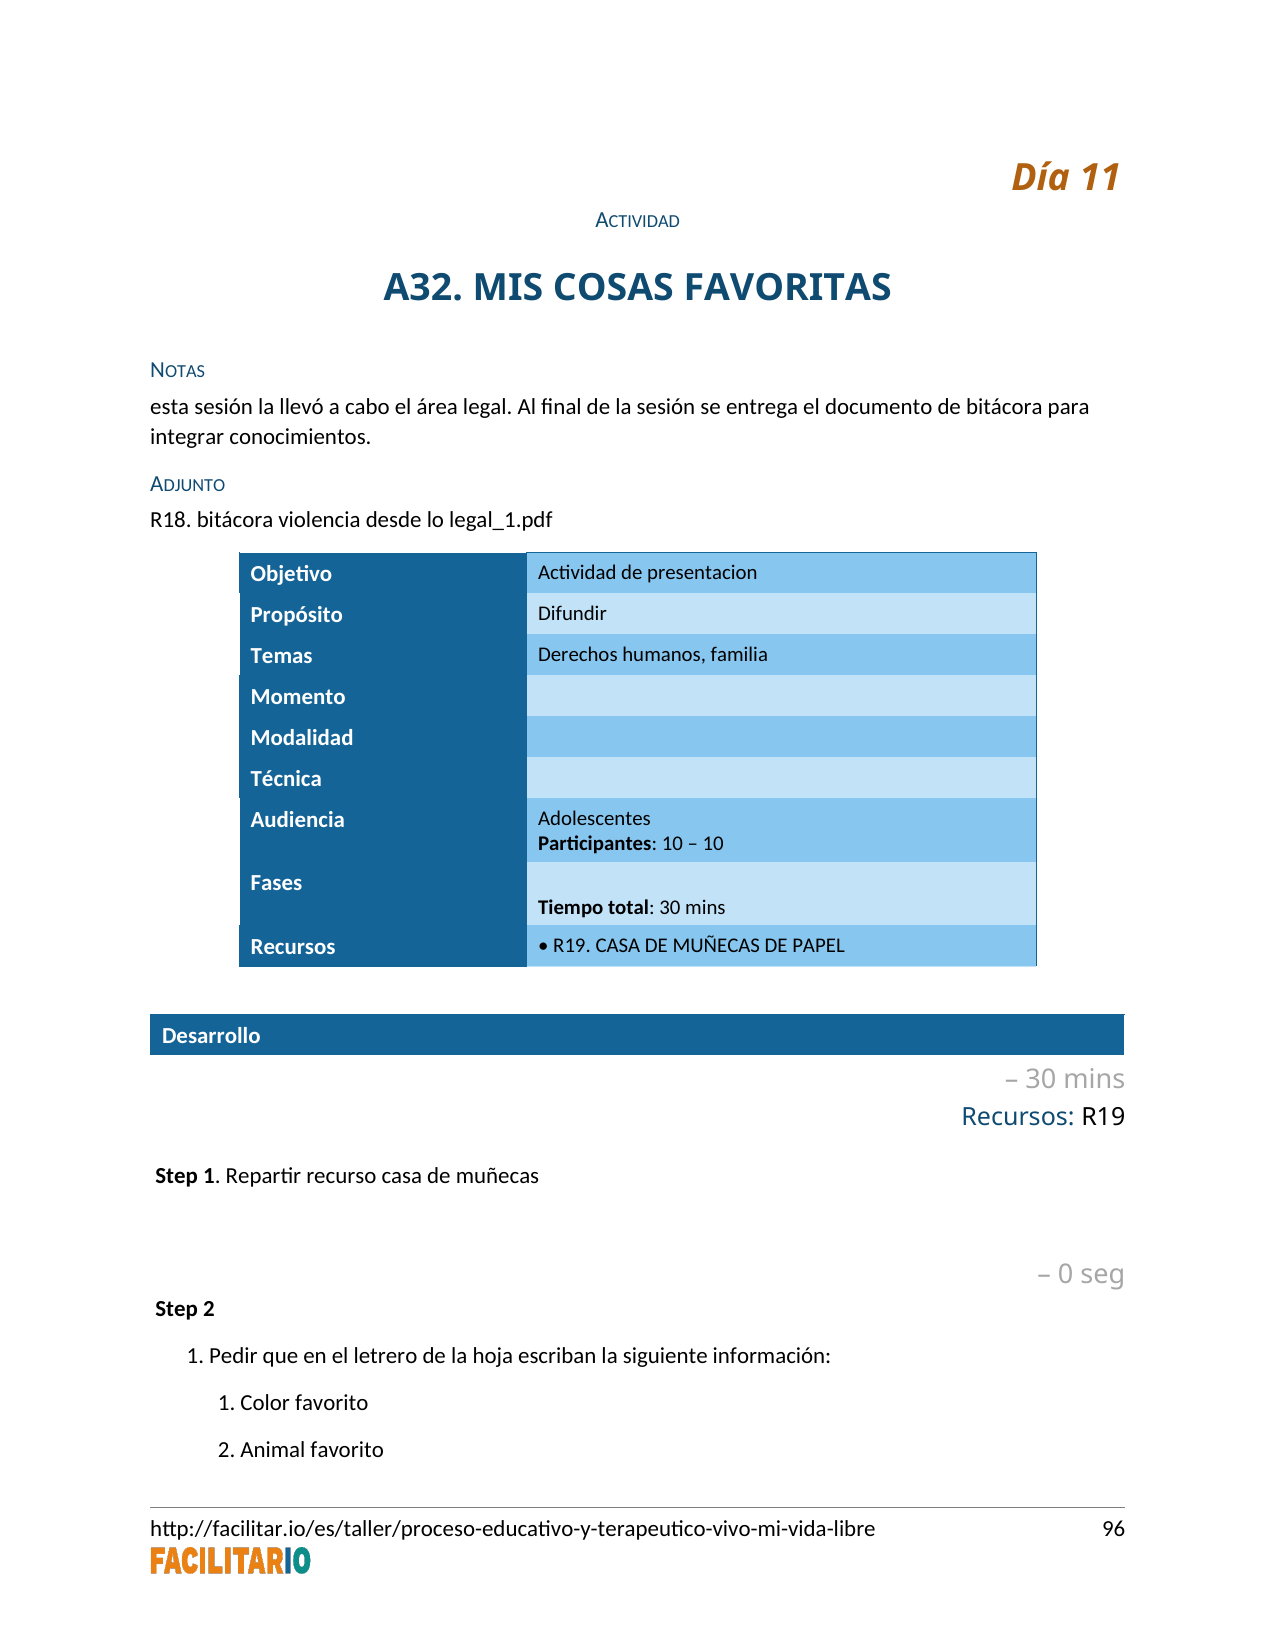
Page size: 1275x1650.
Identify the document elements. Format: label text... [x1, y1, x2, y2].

text Step 1. Repartir recurso casa de muñecas [150, 1161, 1125, 1189]
subtitle – 0 seg [150, 1254, 1125, 1291]
table_cell Audiencia [240, 799, 526, 862]
text esta sesión la llevó a cabo el área legal. Al final de la sesión se entrega el documento de bitácora para integrar conocimientos. [150, 392, 1125, 450]
table_cell Derechos humanos, familia [527, 634, 1036, 675]
table_cell • R19. CASA DE MUÑECAS DE PAPEL [527, 925, 1036, 966]
table_cell Técnica [240, 758, 526, 798]
text 1. Pedir que en el letrero de la hoja escriban la siguiente información: [150, 1341, 1125, 1369]
table_header Objetivo [240, 553, 526, 593]
subtitle – 30 mins [150, 1059, 1125, 1096]
text R18. bitácora violencia desde lo legal_1.pdf [150, 505, 1125, 533]
table_header Desarrollo [151, 1015, 1124, 1055]
table_cell Temas [240, 635, 526, 675]
subtitle Día 11 [150, 150, 1125, 201]
text Notas [150, 355, 1125, 383]
table_cell Modalidad [240, 717, 526, 757]
text 1. Color favorito [150, 1388, 1125, 1416]
table_cell Propósito [240, 594, 526, 634]
table_cell Fases [240, 863, 526, 925]
table_cell Recursos [240, 926, 526, 966]
subtitle A32. MIS COSAS FAVORITAS [150, 260, 1125, 311]
picture [145, 1544, 315, 1576]
table_cell Tiempo total: 30 mins [527, 862, 1036, 925]
table_header Actividad de presentacion [527, 553, 1036, 593]
text Actividad [150, 205, 1125, 233]
table_cell [527, 757, 1036, 798]
table_cell [527, 716, 1036, 757]
table_cell Momento [240, 676, 526, 716]
text Adjunto [150, 469, 1125, 497]
table_cell Adolescentes Participantes: 10 – 10 [527, 798, 1036, 862]
text Step 2 [150, 1294, 1125, 1322]
text 2. Animal favorito [150, 1435, 1125, 1463]
text Recursos: R19 [150, 1099, 1125, 1133]
table_cell Difundir [527, 593, 1036, 634]
table_cell [527, 675, 1036, 716]
